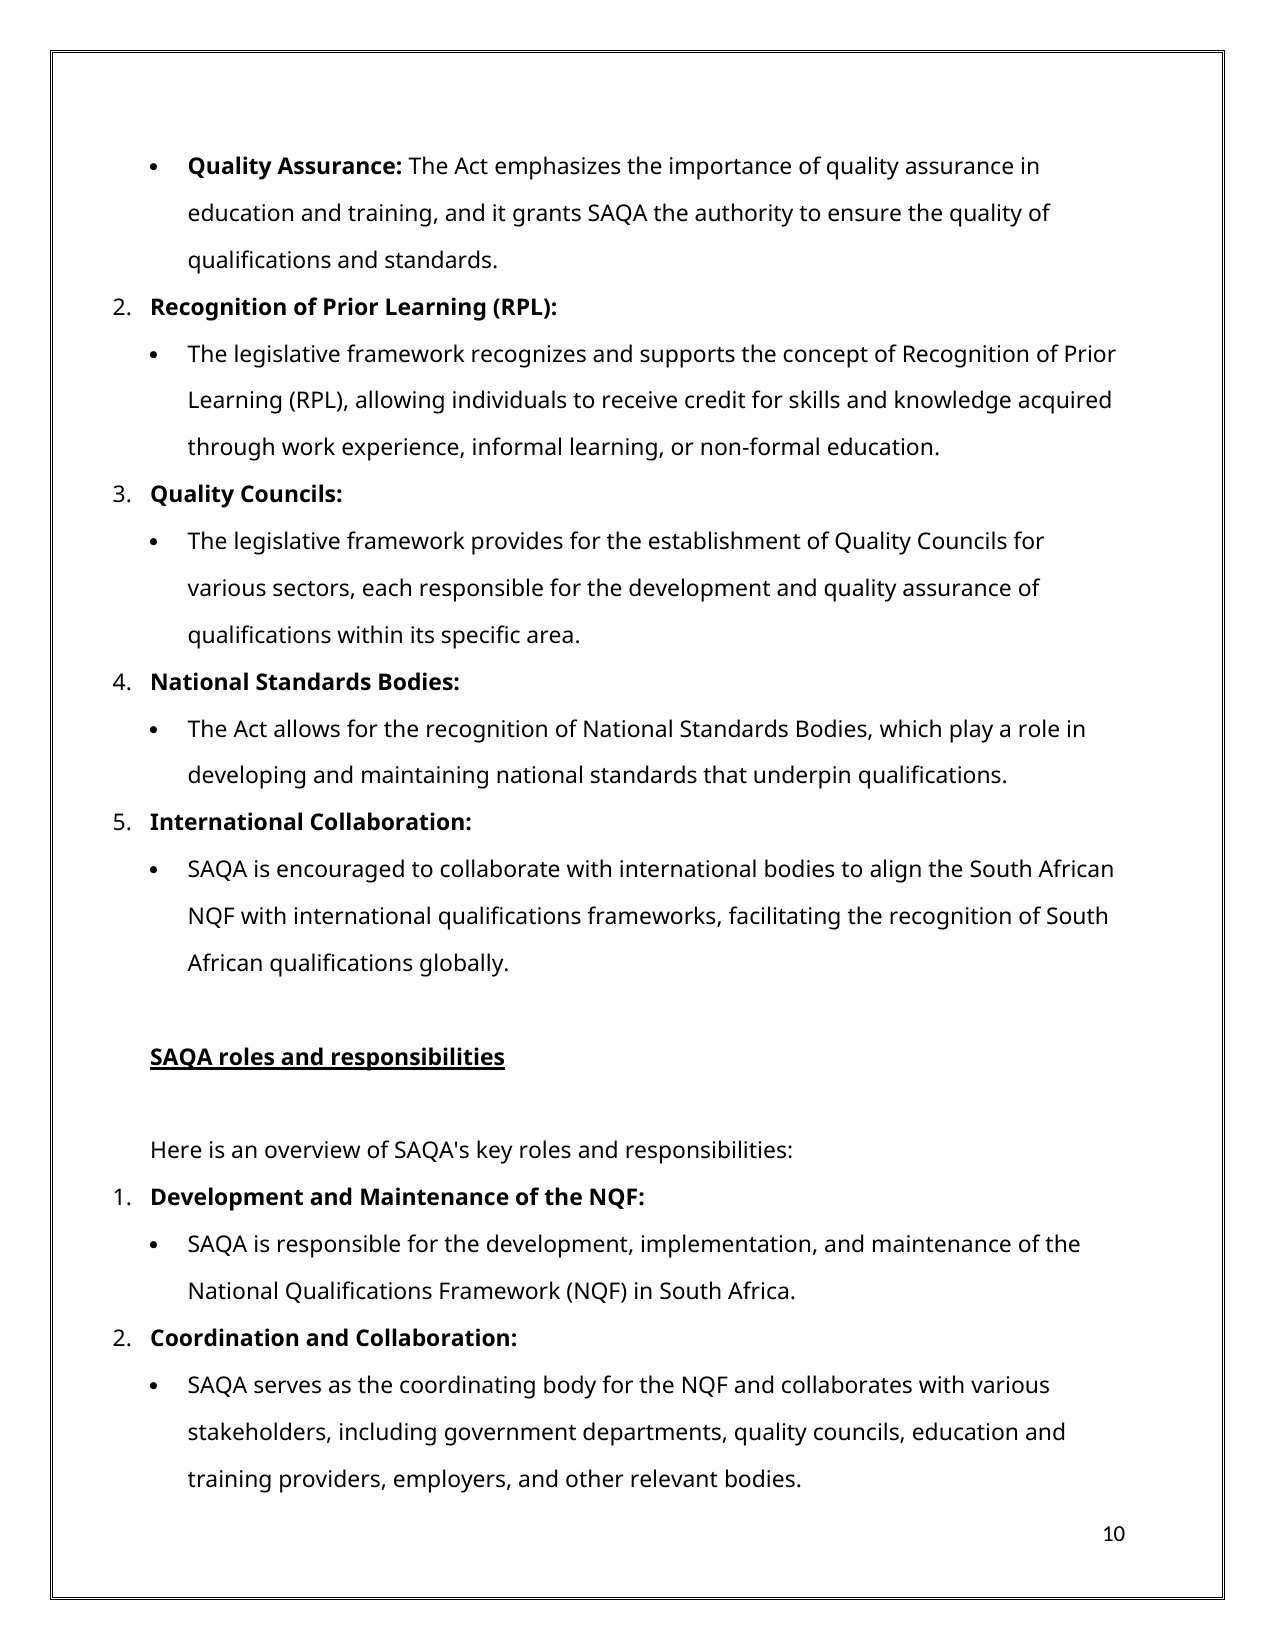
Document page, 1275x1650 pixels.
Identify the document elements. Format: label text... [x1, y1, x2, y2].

list Development and Maintenance of the NQF: [112, 1181, 1125, 1212]
list SAQA is encouraged to collaborate with international bodies to align the South African NQF with international qualifications frameworks, facilitating the recognition of South African qualifications globally. [150, 853, 1125, 978]
list Coordination and Collaboration: [112, 1322, 1125, 1353]
list International Collaboration: [112, 806, 1125, 837]
list Recognition of Prior Learning (RPL): [112, 291, 1125, 322]
list The legislative framework recognizes and supports the concept of Recognition of Prior Learning (RPL), allowing individuals to receive credit for skills and knowledge acquired through work experience, informal learning, or non-formal education. [150, 337, 1125, 462]
list SAQA serves as the coordinating body for the NQF and collaborates with various stakeholders, including government departments, quality councils, education and training providers, employers, and other relevant bodies. [150, 1369, 1125, 1494]
list The legislative framework provides for the establishment of Quality Councils for various sectors, each responsible for the development and quality assurance of qualifications within its specific area. [150, 525, 1125, 650]
list Quality Councils: [112, 478, 1125, 509]
list Here is an overview of SAQA's key roles and responsibilities: [150, 1134, 1125, 1166]
list Quality Assurance: The Act emphasizes the importance of quality assurance in education and training, and it grants SAQA the authority to ensure the quality of qualifications and standards. [150, 150, 1125, 275]
list The Act allows for the recognition of National Standards Bodies, which play a role in developing and maintaining national standards that underpin qualifications. [150, 712, 1125, 791]
list SAQA is responsible for the development, implementation, and maintenance of the National Qualifications Framework (NQF) in South Africa. [150, 1228, 1125, 1306]
list National Standards Bodies: [112, 666, 1125, 697]
list SAQA roles and responsibilities [150, 1041, 1125, 1072]
